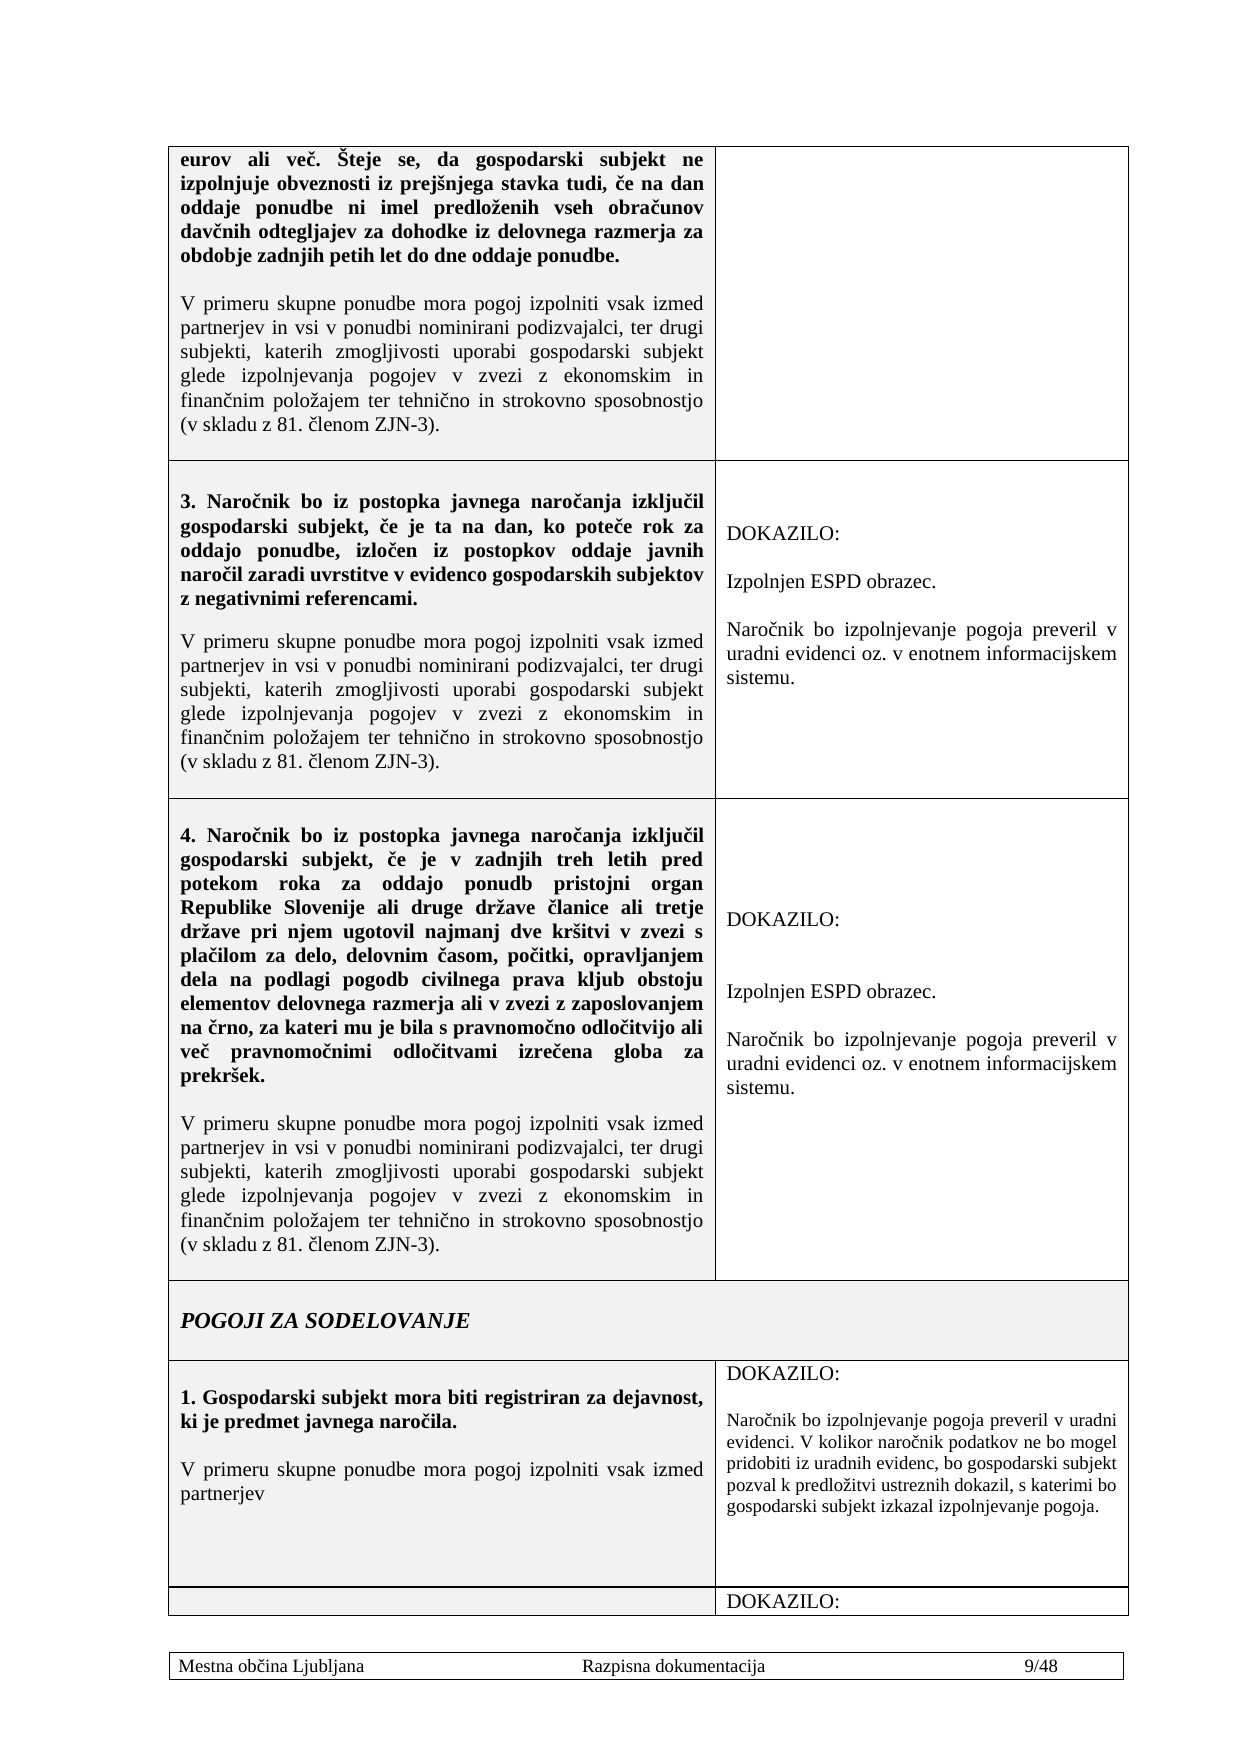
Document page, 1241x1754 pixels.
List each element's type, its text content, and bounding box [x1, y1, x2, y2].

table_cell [716, 147, 1128, 460]
table_cell 1. Gospodarski subjekt mora biti registriran za dejavnost, ki je predmet javnega naročila. V primeru skupne ponudbe mora pogoj izpolniti vsak izmed partnerjev [169, 1361, 715, 1586]
table_cell 3. Naročnik bo iz postopka javnega naročanja izključil gospodarski subjekt, če je ta na dan, ko poteče rok za oddajo ponudbe, izločen iz postopkov oddaje javnih naročil zaradi uvrstitve v evidenco gospodarskih subjektov z negativnimi referencami. V primeru skupne ponudbe mora pogoj izpolniti vsak izmed partnerjev in vsi v ponudbi nominirani podizvajalci, ter drugi subjekti, katerih zmogljivosti uporabi gospodarski subjekt glede izpolnjevanja pogojev v zvezi z ekonomskim in finančnim položajem ter tehnično in strokovno sposobnostjo (v skladu z 81. členom ZJN-3). [169, 461, 715, 797]
table_cell 4. Naročnik bo iz postopka javnega naročanja izključil gospodarski subjekt, če je v zadnjih treh letih pred potekom roka za oddajo ponudb pristojni organ Republike Slovenije ali druge države članice ali tretje države pri njem ugotovil najmanj dve kršitvi v zvezi s plačilom za delo, delovnim časom, počitki, opravljanjem dela na podlagi pogodb civilnega prava kljub obstoju elementov delovnega razmerja ali v zvezi z zaposlovanjem na črno, za kateri mu je bila s pravnomočno odločitvijo ali več pravnomočnimi odločitvami izrečena globa za prekršek. V primeru skupne ponudbe mora pogoj izpolniti vsak izmed partnerjev in vsi v ponudbi nominirani podizvajalci, ter drugi subjekti, katerih zmogljivosti uporabi gospodarski subjekt glede izpolnjevanja pogojev v zvezi z ekonomskim in finančnim položajem ter tehnično in strokovno sposobnostjo (v skladu z 81. členom ZJN-3). [169, 799, 715, 1280]
table_cell POGOJI ZA SODELOVANJE [169, 1281, 1128, 1360]
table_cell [169, 147, 715, 460]
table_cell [716, 1588, 1128, 1615]
table_cell DOKAZILO: Naročnik bo izpolnjevanje pogoja preveril v uradni evidenci. V kolikor naročnik podatkov ne bo mogel pridobiti iz uradnih evidenc, bo gospodarski subjekt pozval k predložitvi ustreznih dokazil, s katerimi bo gospodarski subjekt izkazal izpolnjevanje pogoja. [716, 1361, 1128, 1586]
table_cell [169, 1588, 715, 1615]
table_cell DOKAZILO: Izpolnjen ESPD obrazec. Naročnik bo izpolnjevanje pogoja preveril v uradni evidenci oz. v enotnem informacijskem sistemu. [716, 461, 1128, 797]
table_cell DOKAZILO: Izpolnjen ESPD obrazec. Naročnik bo izpolnjevanje pogoja preveril v uradni evidenci oz. v enotnem informacijskem sistemu. [716, 799, 1128, 1280]
